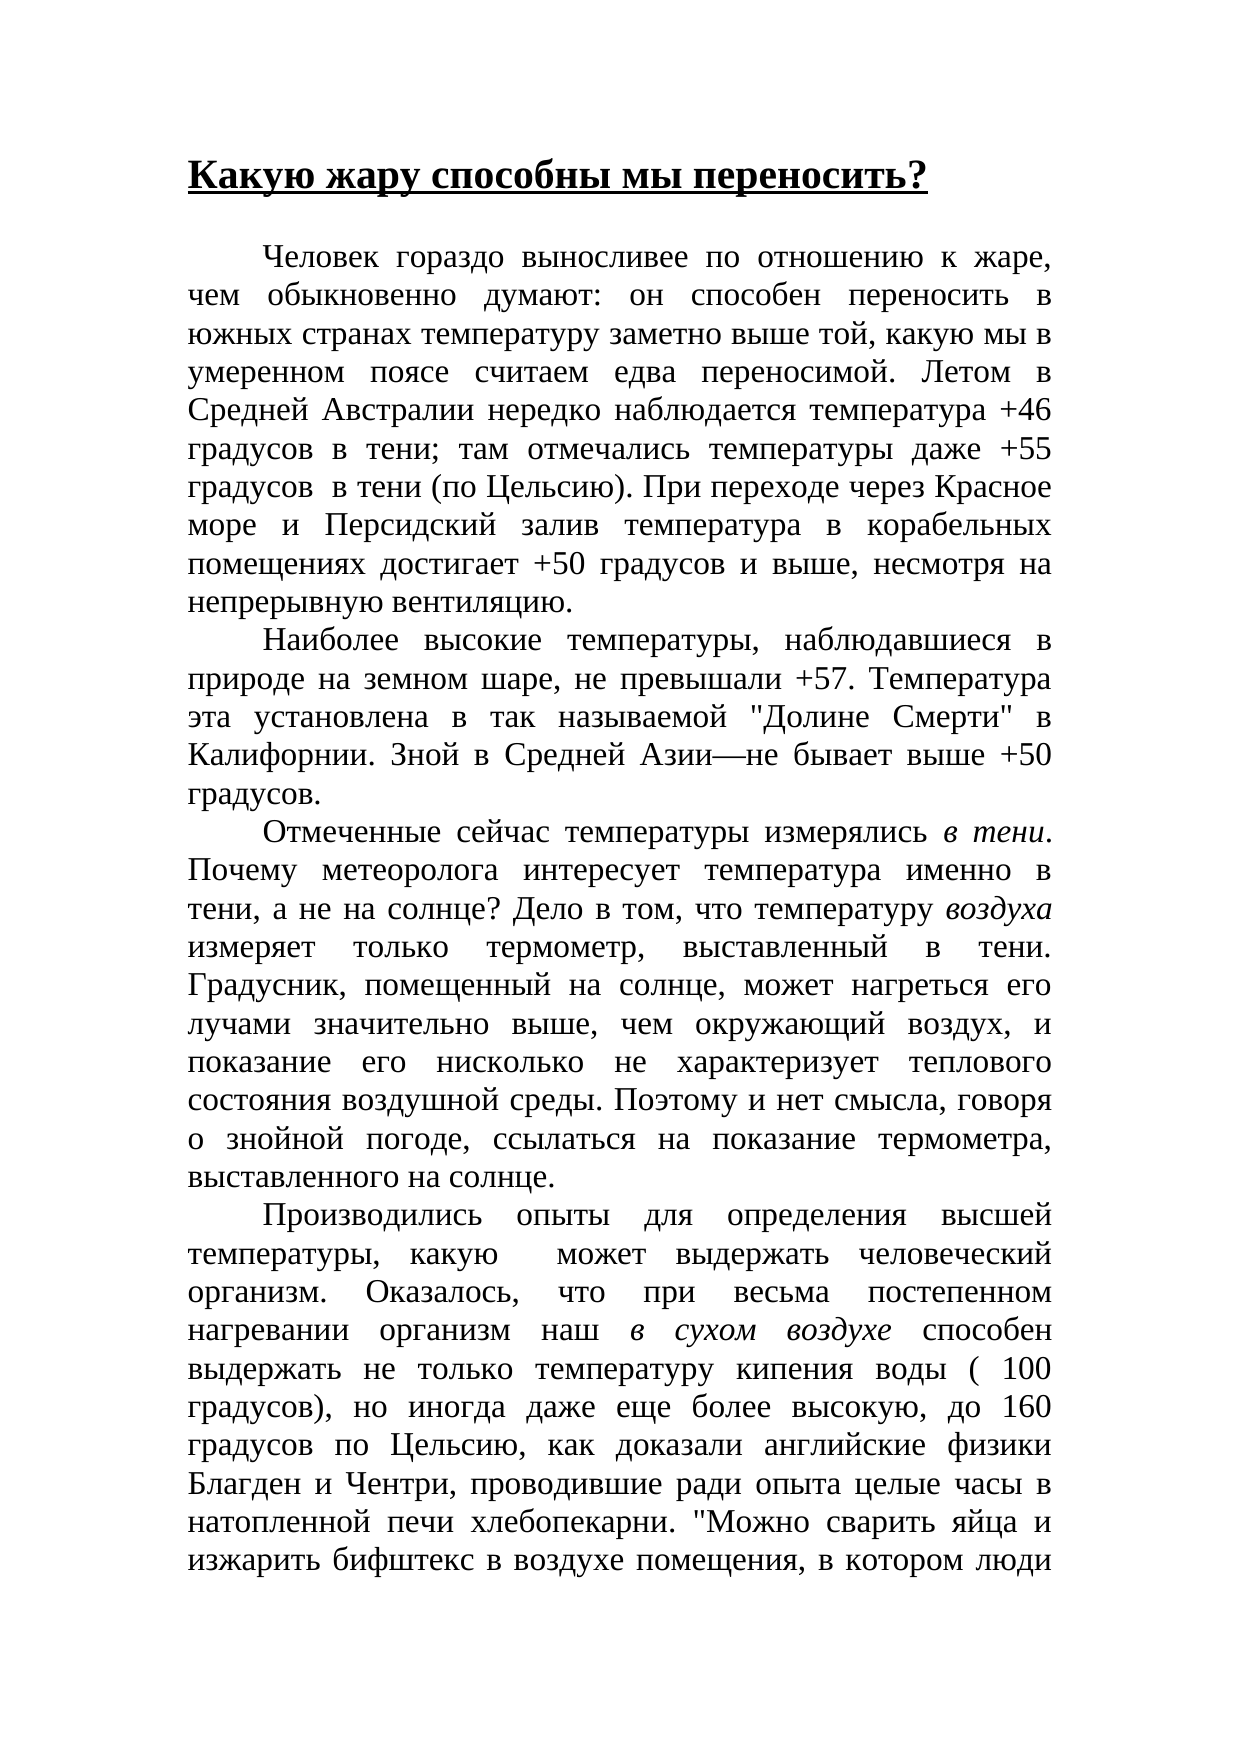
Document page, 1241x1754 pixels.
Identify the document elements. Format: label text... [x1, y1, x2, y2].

text Отмеченные сейчас температуры измерялись в тени. Почему метеоролога интересует температура именно в тени, а не на солнце? Дело в том, что температуру воздуха измеряет только термометр, выставленный в тени. Градусник, помещенный на солнце, может нагреться его лучами значительно выше, чем окружающий воздух, и показание его нисколько не характеризует теплового состояния воздушной среды. Поэтому и нет смысла, говоря о знойной погоде, ссылаться на показание термометра, выставленного на солнце. [187, 811, 1053, 1194]
text Наиболее высокие температуры, наблюдавшиеся в природе на земном шаре, не превышали +57. Температура эта установлена в так называемой "Долине Смерти" в Калифорнии. Зной в Средней Азии—не бывает выше +50 градусов. [187, 619, 1053, 811]
text Какую жару способны мы переносить? [187, 150, 1053, 198]
text Человек гораздо выносливее по отношению к жаре, чем обыкновенно думают: он способен переносить в южных странах температуру заметно выше той, какую мы в умеренном поясе считаем едва переносимой. Летом в Средней Австралии нередко наблюдается температура +46 градусов в тени; там отмечались температуры даже +55 градусов в тени (по Цельсию). При переходе через Красное море и Персидский залив температура в корабельных помещениях достигает +50 градусов и выше, несмотря на непрерывную вентиляцию. [187, 236, 1053, 619]
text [187, 1194, 1053, 1578]
